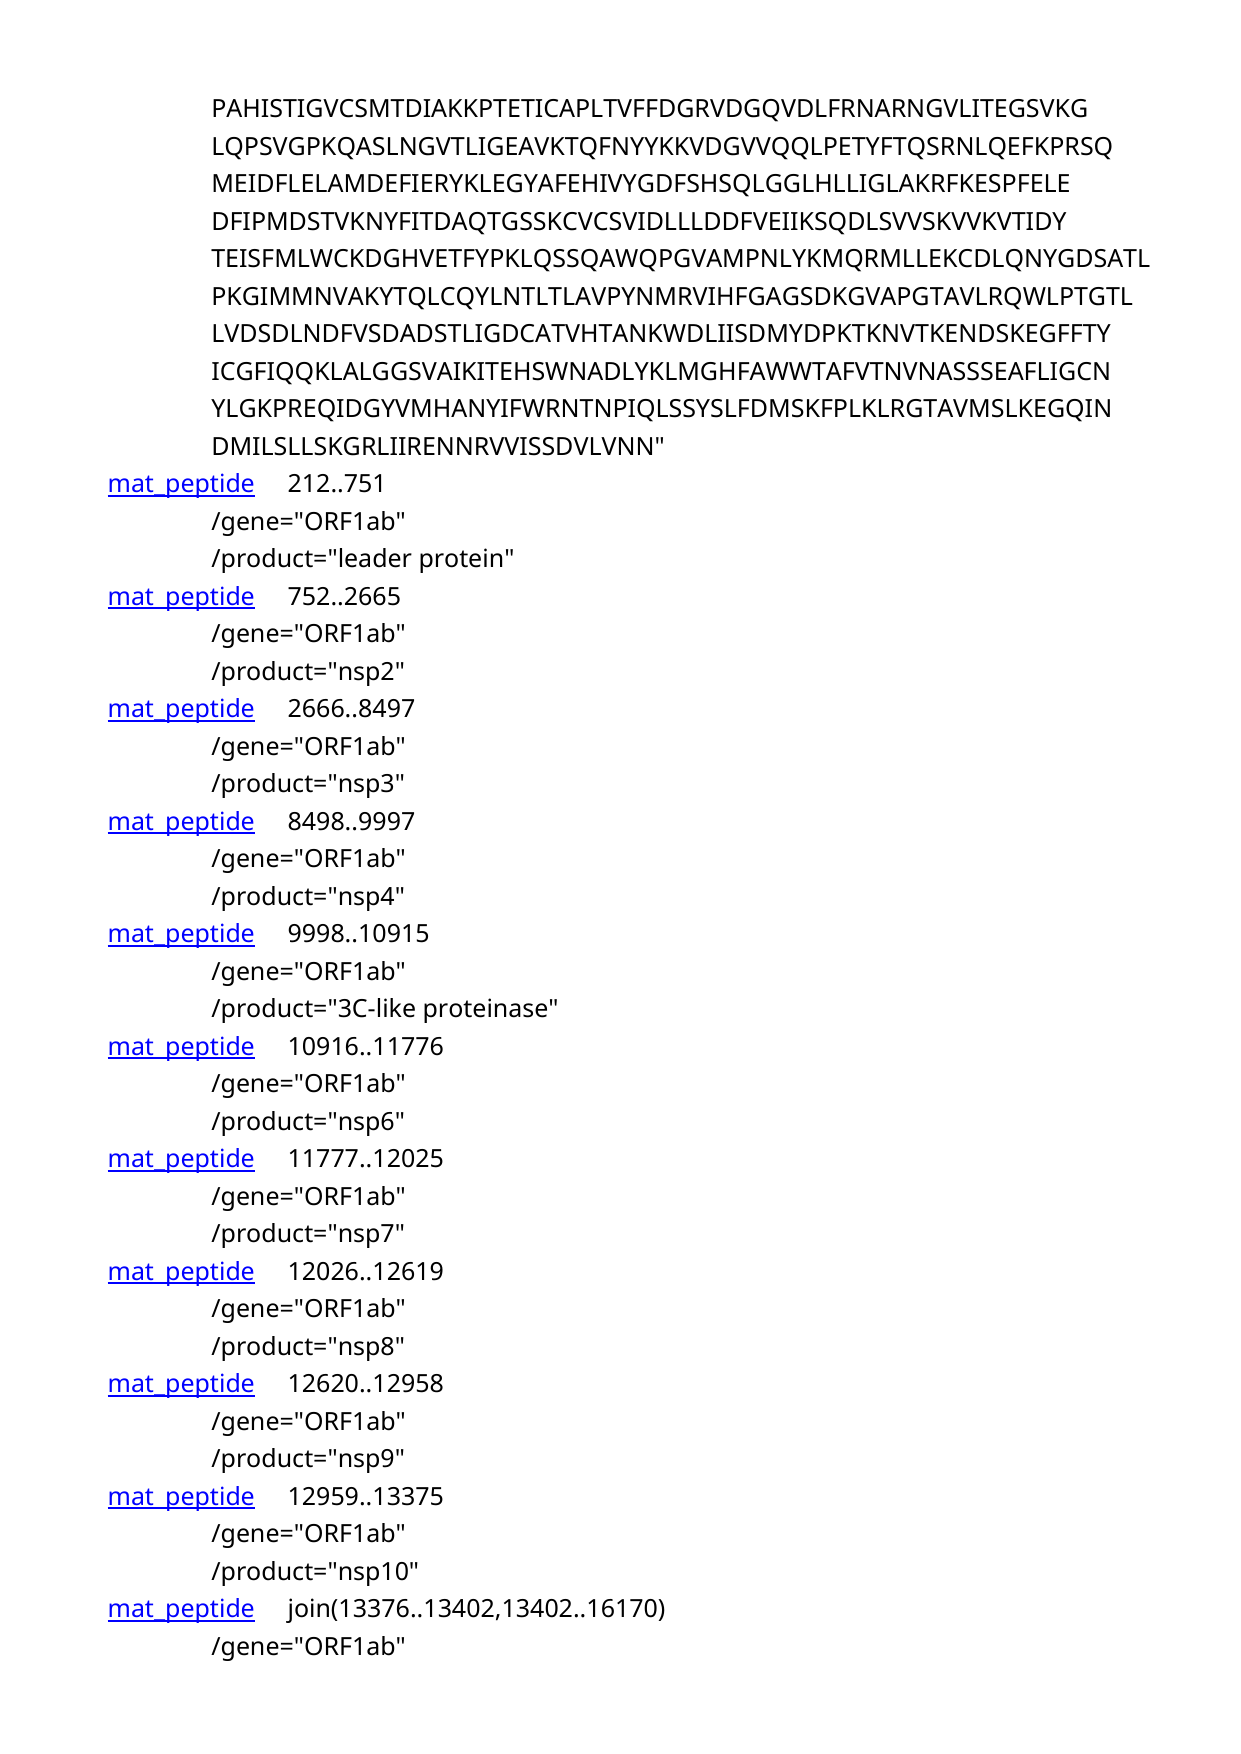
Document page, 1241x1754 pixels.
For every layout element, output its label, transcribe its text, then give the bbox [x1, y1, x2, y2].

text DFIPMDSTVKNYFITDAQTGSSKCVCSVIDLLLDDFVEIIKSQDLSVVSKVVKVTIDY [75, 202, 1165, 239]
text /product="nsp4" [75, 877, 1165, 914]
text mat_peptide 12620..12958 [75, 1364, 1165, 1402]
text /gene="ORF1ab" [75, 1514, 1165, 1552]
text /gene="ORF1ab" [75, 1177, 1165, 1214]
text mat_peptide 12959..13375 [75, 1477, 1165, 1514]
text LVDSDLNDFVSDADSTLIGDCATVHTANKWDLIISDMYDPKTKNVTKENDSKEGFFTY [75, 314, 1165, 352]
text /gene="ORF1ab" [75, 502, 1165, 539]
text /product="nsp6" [75, 1102, 1165, 1139]
text /gene="ORF1ab" [75, 1627, 1165, 1664]
text /product="nsp10" [75, 1552, 1165, 1589]
text /gene="ORF1ab" [75, 1289, 1165, 1327]
text /product="nsp8" [75, 1327, 1165, 1364]
text /product="nsp3" [75, 764, 1165, 802]
text DMILSLLSKGRLIIRENNRVVISSDVLVNN" [75, 427, 1165, 464]
text /gene="ORF1ab" [75, 614, 1165, 652]
text mat_peptide 2666..8497 [75, 689, 1165, 727]
text /gene="ORF1ab" [75, 1064, 1165, 1102]
text /product="nsp2" [75, 652, 1165, 689]
text /gene="ORF1ab" [75, 727, 1165, 764]
text LQPSVGPKQASLNGVTLIGEAVKTQFNYYKKVDGVVQQLPETYFTQSRNLQEFKPRSQ [75, 127, 1165, 164]
text ICGFIQQKLALGGSVAIKITEHSWNADLYKLMGHFAWWTAFVTNVNASSSEAFLIGCN [75, 352, 1165, 389]
text MEIDFLELAMDEFIERYKLEGYAFEHIVYGDFSHSQLGGLHLLIGLAKRFKESPFELE [75, 164, 1165, 202]
text PAHISTIGVCSMTDIAKKPTETICAPLTVFFDGRVDGQVDLFRNARNGVLITEGSVKG [75, 89, 1165, 127]
text /gene="ORF1ab" [75, 839, 1165, 877]
text mat_peptide join(13376..13402,13402..16170) [75, 1589, 1165, 1627]
text mat_peptide 212..751 [75, 464, 1165, 502]
text mat_peptide 752..2665 [75, 577, 1165, 614]
text /product="3C-like proteinase" [75, 989, 1165, 1027]
text PKGIMMNVAKYTQLCQYLNTLTLAVPYNMRVIHFGAGSDKGVAPGTAVLRQWLPTGTL [75, 277, 1165, 314]
text YLGKPREQIDGYVMHANYIFWRNTNPIQLSSYSLFDMSKFPLKLRGTAVMSLKEGQIN [75, 389, 1165, 427]
text /product="nsp9" [75, 1439, 1165, 1477]
text /product="nsp7" [75, 1214, 1165, 1252]
text mat_peptide 8498..9997 [75, 802, 1165, 839]
text /gene="ORF1ab" [75, 952, 1165, 989]
text mat_peptide 10916..11776 [75, 1027, 1165, 1064]
text /product="leader protein" [75, 539, 1165, 577]
text mat_peptide 12026..12619 [75, 1252, 1165, 1289]
text /gene="ORF1ab" [75, 1402, 1165, 1439]
text TEISFMLWCKDGHVETFYPKLQSSQAWQPGVAMPNLYKMQRMLLEKCDLQNYGDSATL [75, 239, 1165, 277]
text mat_peptide 11777..12025 [75, 1139, 1165, 1177]
text mat_peptide 9998..10915 [75, 914, 1165, 952]
